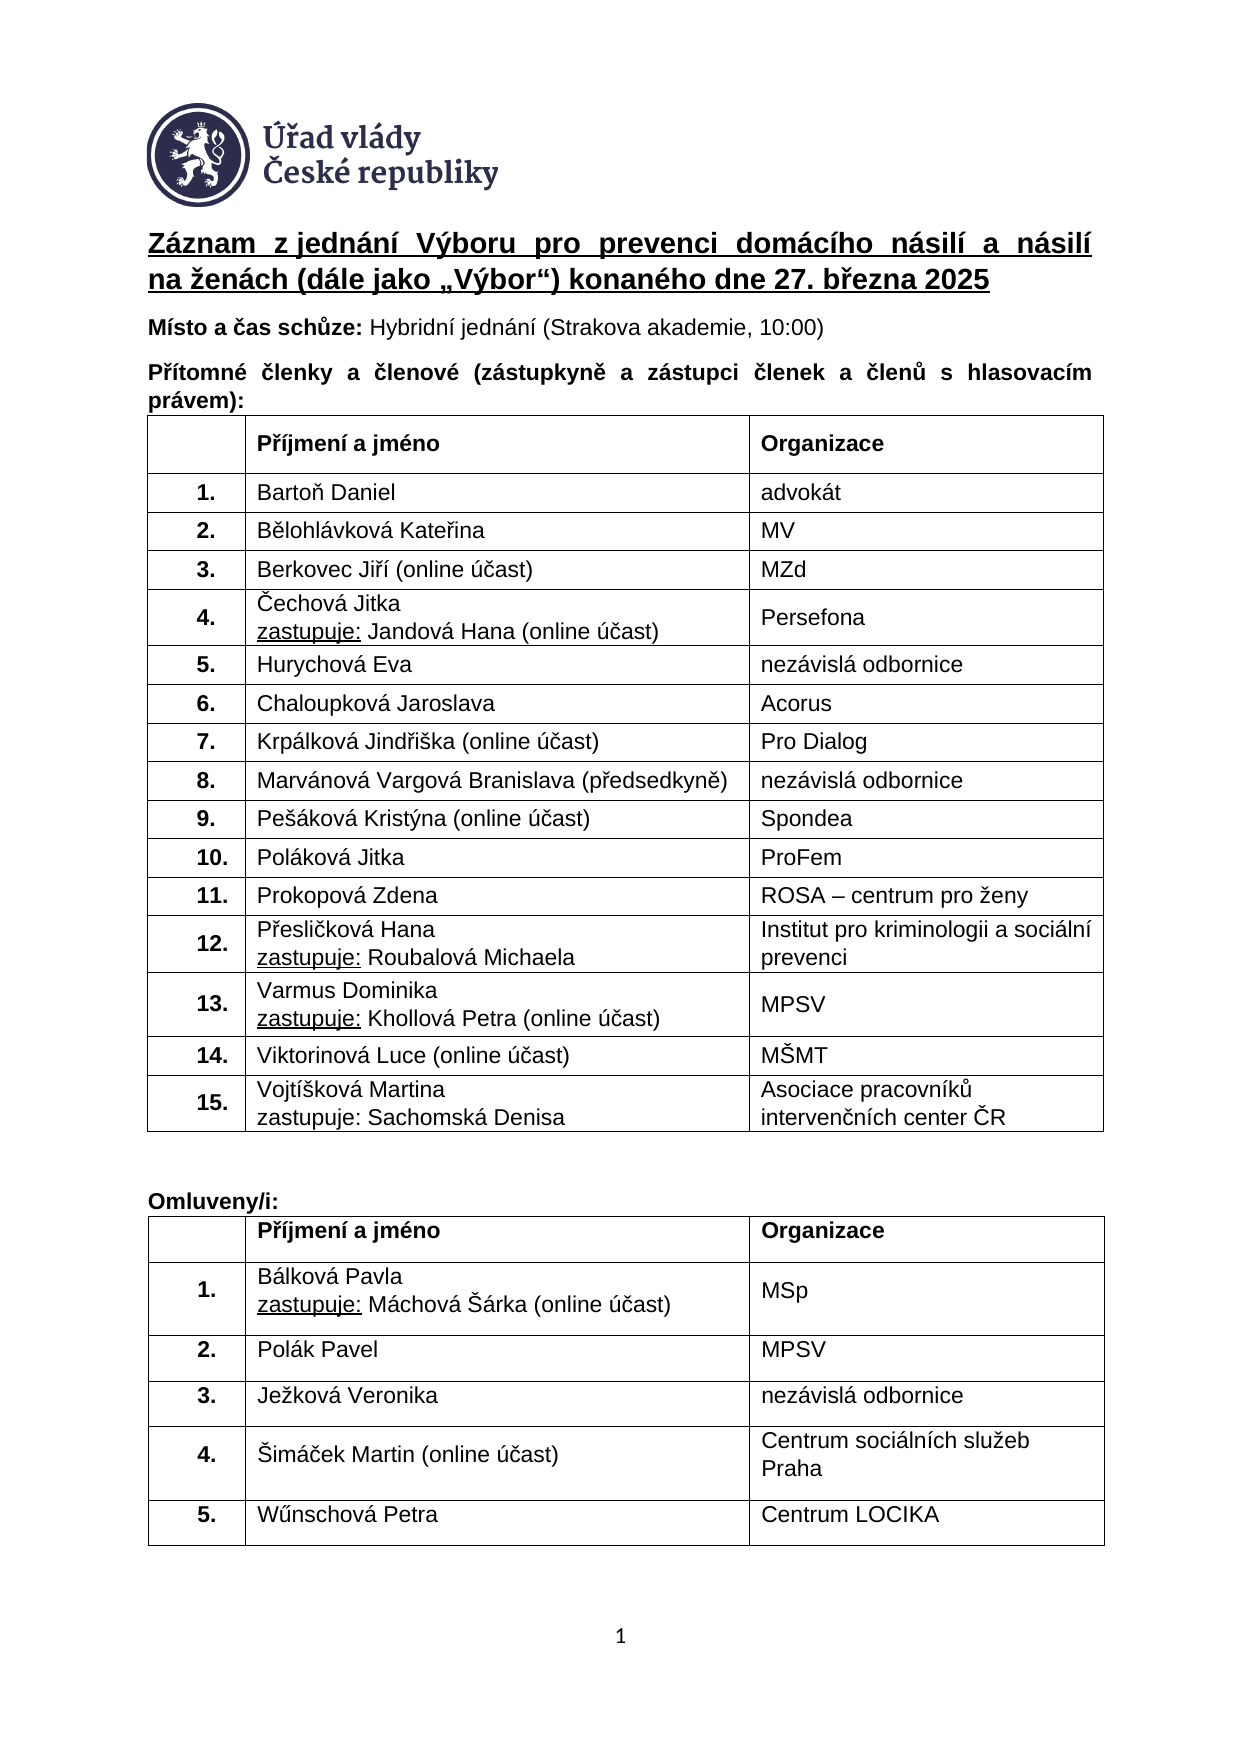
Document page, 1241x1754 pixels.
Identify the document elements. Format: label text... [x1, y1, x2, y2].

table_cell [148, 1076, 245, 1131]
table_cell nezávislá odbornice [750, 1382, 1104, 1426]
table_cell ProFem [750, 839, 1103, 877]
table_cell nezávislá odbornice [750, 762, 1103, 799]
table_cell [149, 1427, 245, 1499]
table_cell Acorus [750, 685, 1103, 722]
table_cell Varmus Dominika zastupuje: Khollová Petra (online účast) [246, 973, 749, 1036]
table_cell Ježková Veronika [246, 1382, 749, 1426]
table_header Příjmení a jméno [246, 416, 749, 473]
table_cell Prokopová Zdena [246, 878, 749, 915]
table_cell Centrum sociálních služeb Praha [750, 1427, 1104, 1499]
table_cell Marvánová Vargová Branislava (předsedkyně) [246, 762, 749, 799]
table_cell [148, 724, 245, 761]
table_cell [148, 801, 245, 838]
table_cell [149, 1382, 245, 1426]
table_cell MV [750, 513, 1103, 550]
text Záznam z jednání Výboru pro prevenci domácího násilí a násilí na ženách (dále jako „Výbor“) konaného dne 27. března 2025 [148, 226, 1093, 295]
table_cell [148, 590, 245, 645]
table_cell Institut pro kriminologii a sociální prevenci [750, 916, 1103, 972]
table_cell [149, 1501, 245, 1545]
table_header [148, 416, 245, 473]
table_cell Pešáková Kristýna (online účast) [246, 801, 749, 838]
text Místo a čas schůze: Hybridní jednání (Strakova akademie, 10:00) [148, 314, 1093, 340]
table_cell MPSV [750, 1336, 1104, 1381]
table_cell Viktorinová Luce (online účast) [246, 1037, 749, 1074]
table_cell [148, 646, 245, 684]
table_cell Centrum LOCIKA [750, 1501, 1104, 1545]
table_cell MPSV [750, 973, 1103, 1036]
table_cell Bartoň Daniel [246, 474, 749, 512]
table_header [149, 1217, 245, 1262]
table_cell Berkovec Jiří (online účast) [246, 551, 749, 589]
table_cell [148, 474, 245, 512]
table_cell Asociace pracovníků intervenčních center ČR [750, 1076, 1103, 1131]
table_cell MZd [750, 551, 1103, 589]
table_cell [148, 916, 245, 972]
table_cell [148, 762, 245, 799]
table_cell advokát [750, 474, 1103, 512]
table_cell MŠMT [750, 1037, 1103, 1074]
table_cell Hurychová Eva [246, 646, 749, 684]
table_cell Čechová Jitka zastupuje: Jandová Hana (online účast) [246, 590, 749, 645]
picture [146, 103, 498, 207]
table_cell [148, 513, 245, 550]
table_header Organizace [750, 416, 1103, 473]
table_cell [148, 1037, 245, 1074]
table_cell [148, 839, 245, 877]
table_cell Šimáček Martin (online účast) [246, 1427, 749, 1499]
table_cell Vojtíšková Martina zastupuje: Sachomská Denisa [246, 1076, 749, 1131]
text Přítomné členky a členové (zástupkyně a zástupci členek a členů s hlasovacím právem): [148, 359, 1093, 413]
table_cell [148, 973, 245, 1036]
table_cell Persefona [750, 590, 1103, 645]
table_cell Wűnschová Petra [246, 1501, 749, 1545]
table_header Organizace [750, 1217, 1104, 1262]
table_cell Chaloupková Jaroslava [246, 685, 749, 722]
table_cell nezávislá odbornice [750, 646, 1103, 684]
table_cell Krpálková Jindřiška (online účast) [246, 724, 749, 761]
table_cell Bálková Pavla zastupuje: Máchová Šárka (online účast) [246, 1263, 749, 1335]
table_cell Spondea [750, 801, 1103, 838]
table_cell [148, 878, 245, 915]
table_cell Přesličková Hana zastupuje: Roubalová Michaela [246, 916, 749, 972]
table_cell ROSA – centrum pro ženy [750, 878, 1103, 915]
table_cell [149, 1263, 245, 1335]
text Omluveny/i: [148, 1188, 1093, 1214]
table_header Příjmení a jméno [246, 1217, 749, 1262]
table_cell MSp [750, 1263, 1104, 1335]
table_cell [149, 1336, 245, 1381]
table_cell [148, 685, 245, 722]
table_cell Bělohlávková Kateřina [246, 513, 749, 550]
table_cell Pro Dialog [750, 724, 1103, 761]
table_cell Poláková Jitka [246, 839, 749, 877]
table_cell Polák Pavel [246, 1336, 749, 1381]
table_cell [148, 551, 245, 589]
